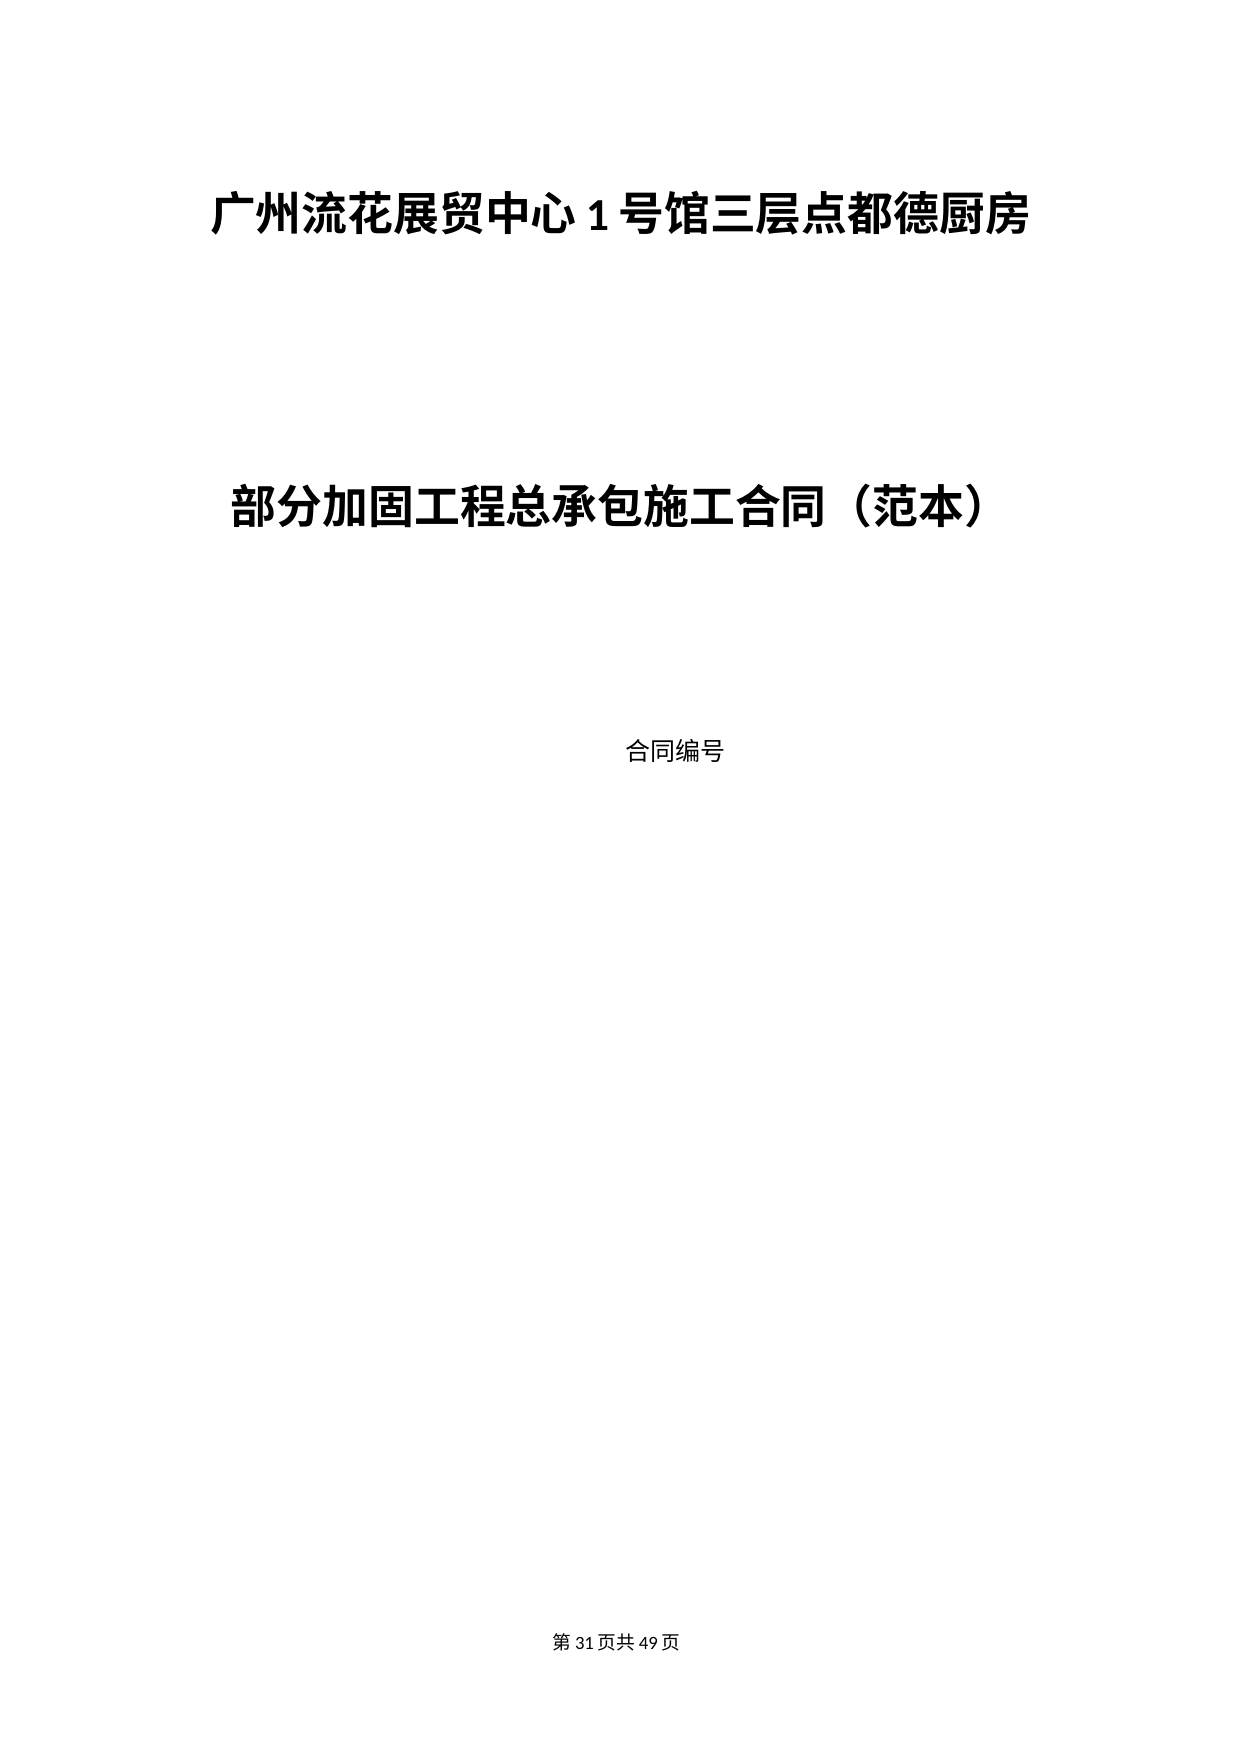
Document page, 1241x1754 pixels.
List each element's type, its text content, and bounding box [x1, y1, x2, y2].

text 广州流花展贸中心1号馆三层点都德厨房部分加固工程总承包施工合同（范本） [187, 162, 1053, 552]
text 合同编号 [187, 717, 1009, 782]
